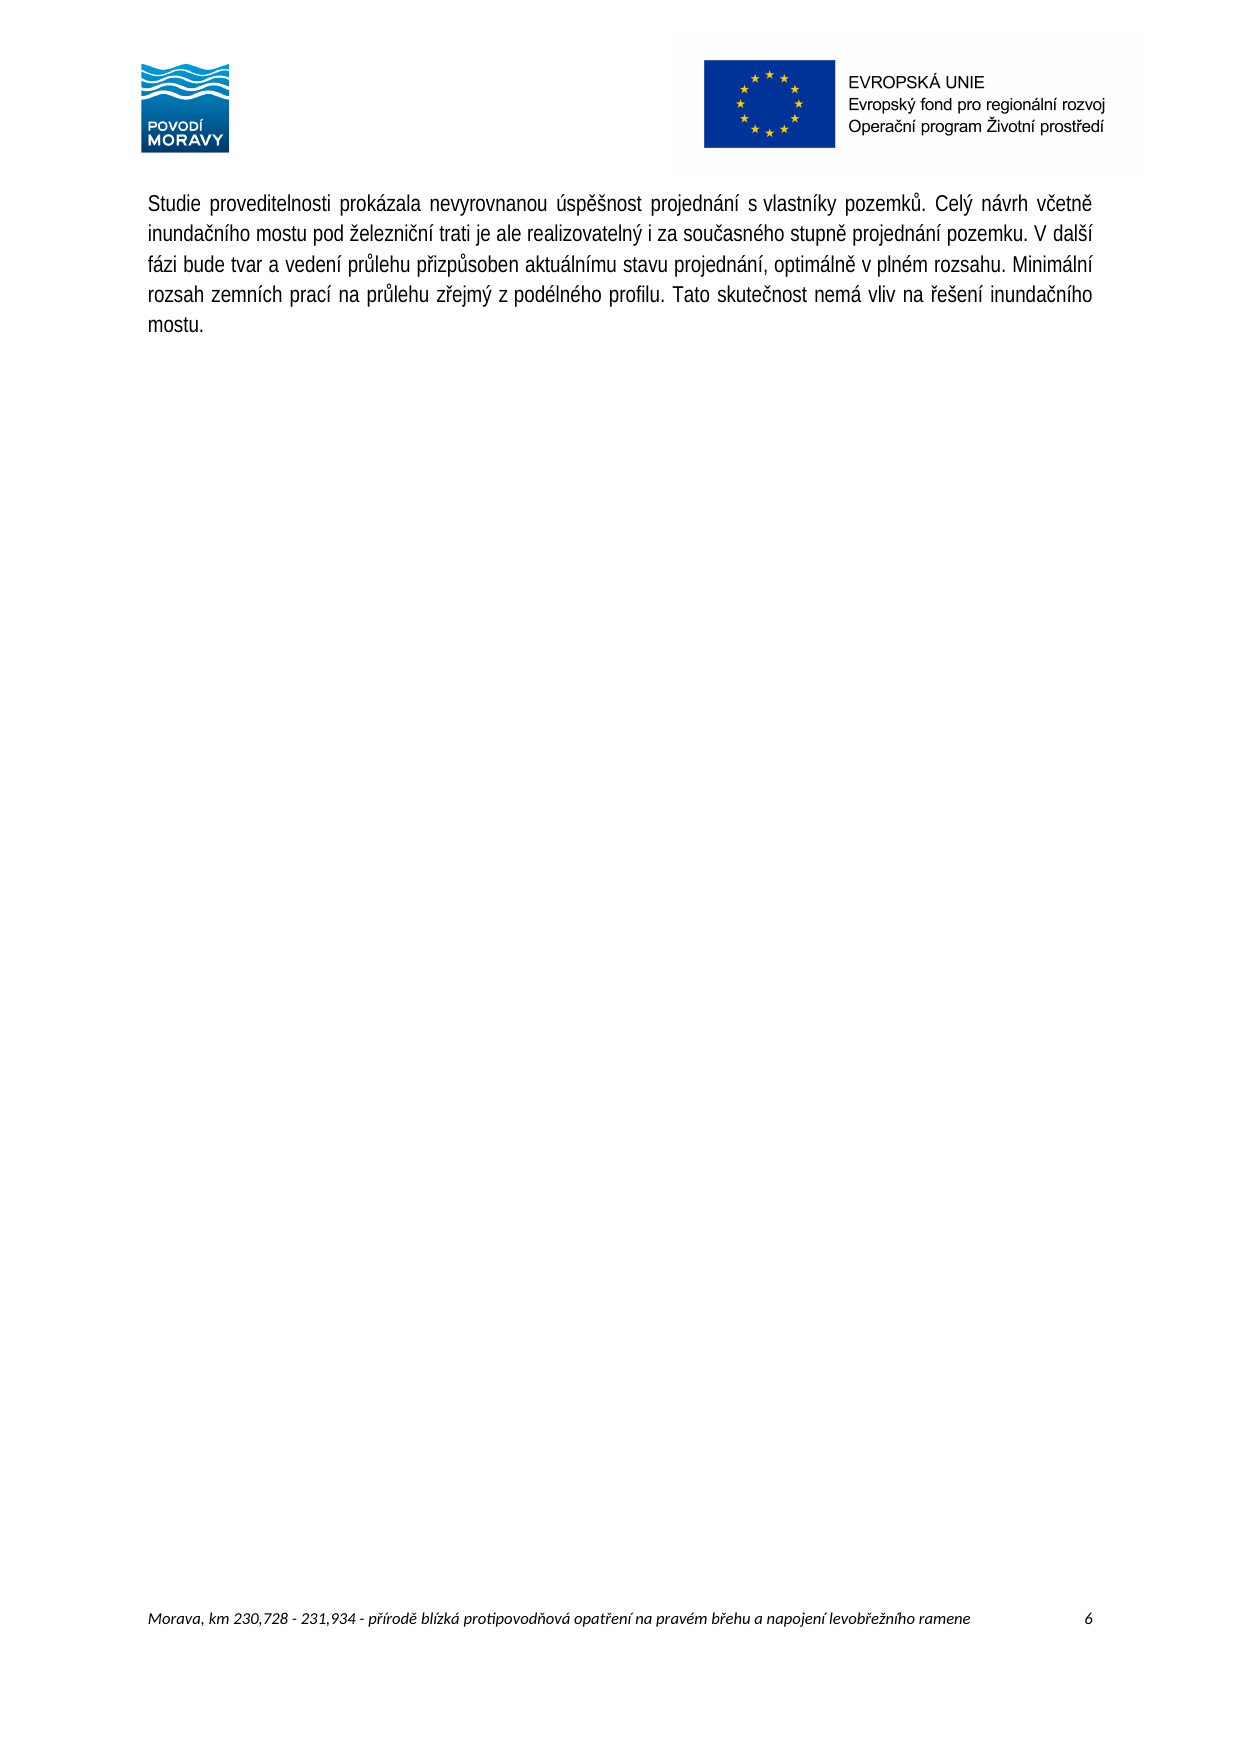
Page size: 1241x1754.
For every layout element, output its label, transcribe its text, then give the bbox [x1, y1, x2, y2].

picture [141, 107, 229, 158]
picture [192, 64, 225, 69]
text Studie proveditelnosti prokázala nevyrovnanou úspěšnost projednání s vlastníky pozemků. Celý návrh včetně inundačního mostu pod železniční trati je ale realizovatelný i za současného stupně projednání pozemku. V další fázi bude tvar a vedení průlehu přizpůsoben aktuálnímu stavu projednání, optimálně v plném rozsahu. Minimální rozsah zemních prací na průlehu zřejmý z podélného profilu. Tato skutečnost nemá vliv na řešení inundačního mostu. [148, 190, 1093, 337]
picture [675, 31, 1141, 177]
picture [141, 83, 229, 91]
picture [147, 64, 180, 69]
picture [141, 91, 229, 99]
